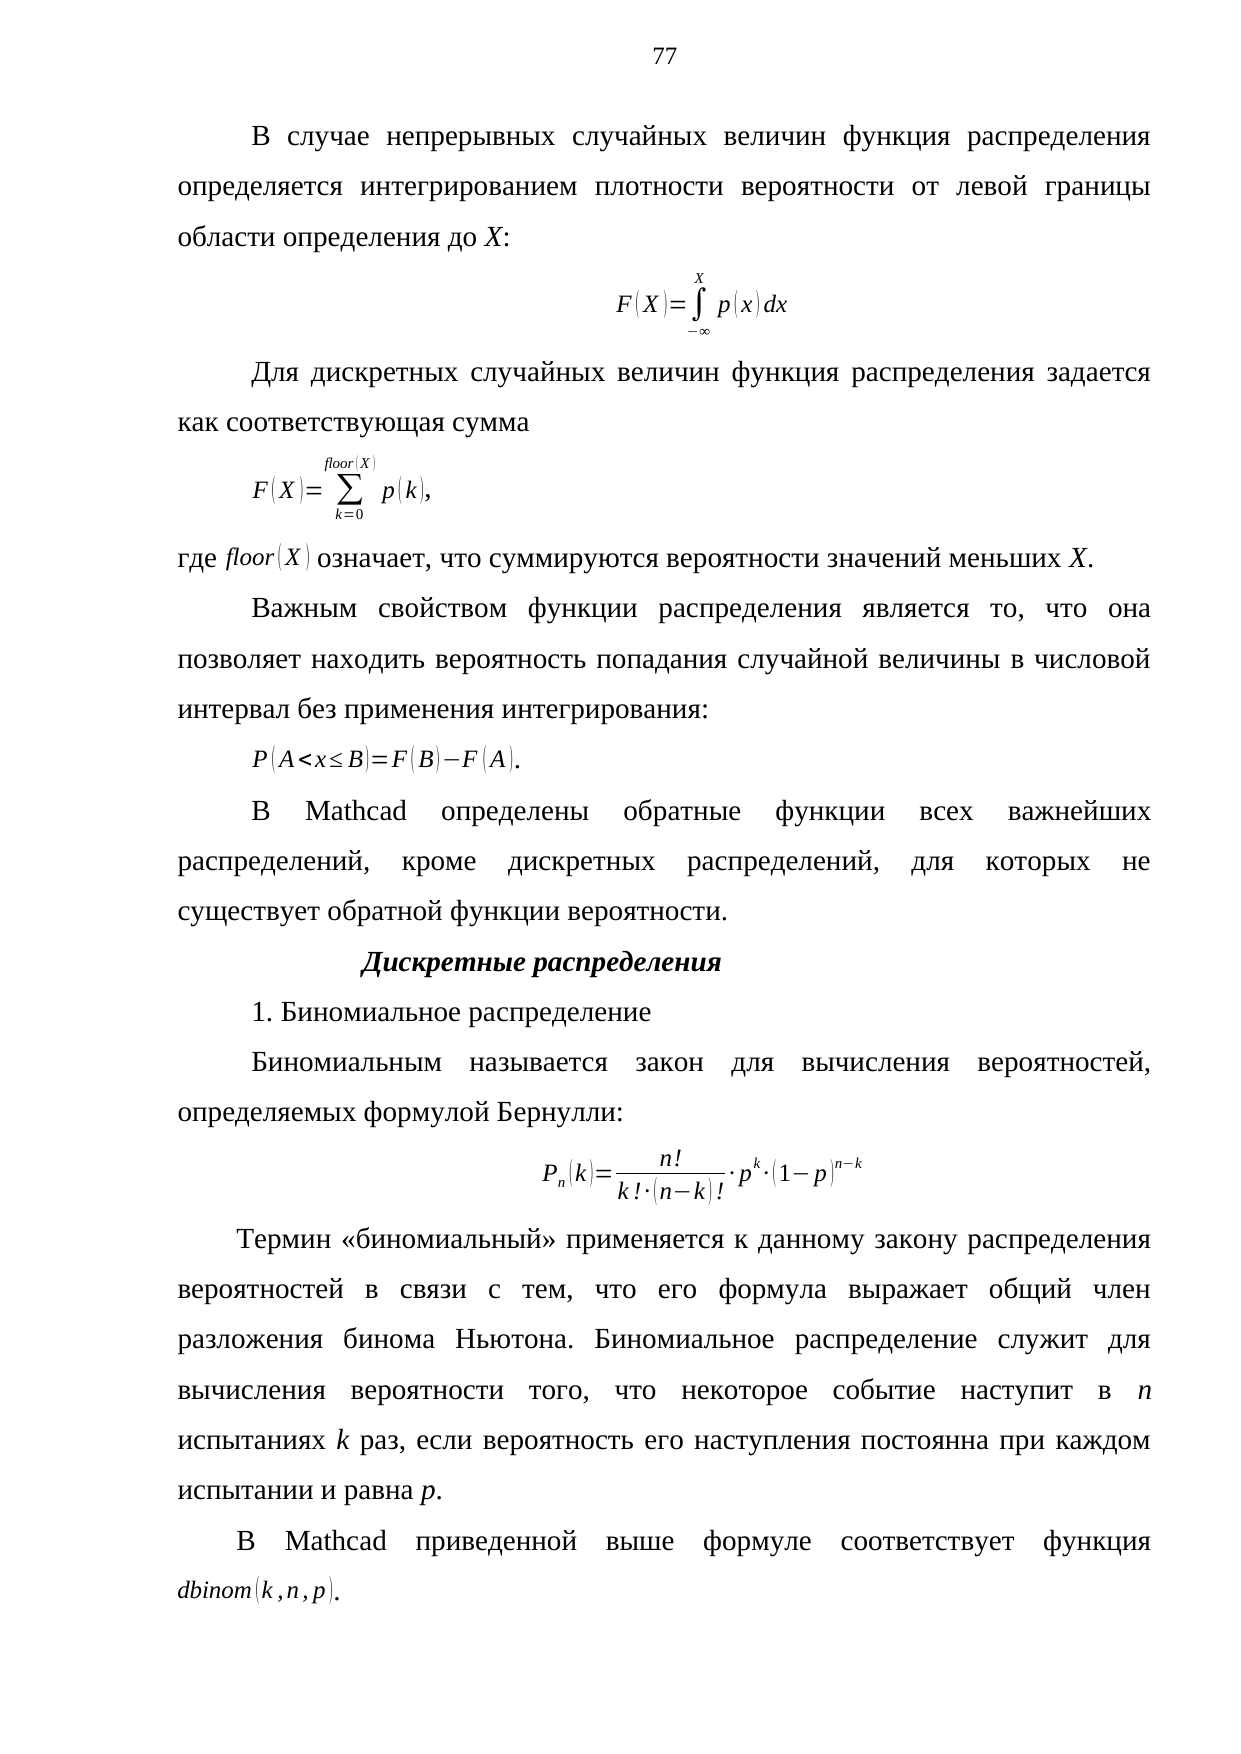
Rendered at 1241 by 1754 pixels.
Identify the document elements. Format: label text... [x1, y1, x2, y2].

list Дискретные распределения [288, 944, 1152, 977]
text Для дискретных случайных величин функция распределения задается как соответствующая сумма [177, 354, 1152, 438]
text В Mathcad определены обратные функции всех важнейших распределений, кроме дискретных распределений, для которых не существует обратной функции вероятности. [177, 793, 1152, 927]
text . [177, 742, 1152, 776]
text В случае непрерывных случайных величин функция распределения определяется интегрированием плотности вероятности от левой границы области определения до Х: [177, 118, 1152, 252]
list Биномиальным называется закон для вычисления вероятностей, определяемых формулой Бернулли: [177, 1044, 1152, 1128]
list Биномиальное распределение [177, 994, 1152, 1027]
list В Mathcad приведенной выше формуле соответствует функция . [177, 1523, 1152, 1607]
text Важным свойством функции распределения является то, что она позволяет находить вероятность попадания случайной величины в числовой интервал без применения интегрирования: [177, 591, 1152, 725]
list Термин «биномиальный» применяется к данному закону распределения вероятностей в связи с тем, что его формула выражает общий член разложения бинома Ньютона. Биномиальное распределение служит для вычисления вероятности того, что некоторое событие наступит в n испытаниях k раз, если вероятность его наступления постоянна при каждом испытании и равна р. [177, 1221, 1152, 1506]
text , где означает, что суммируются вероятности значений меньших Х. [177, 454, 1152, 574]
